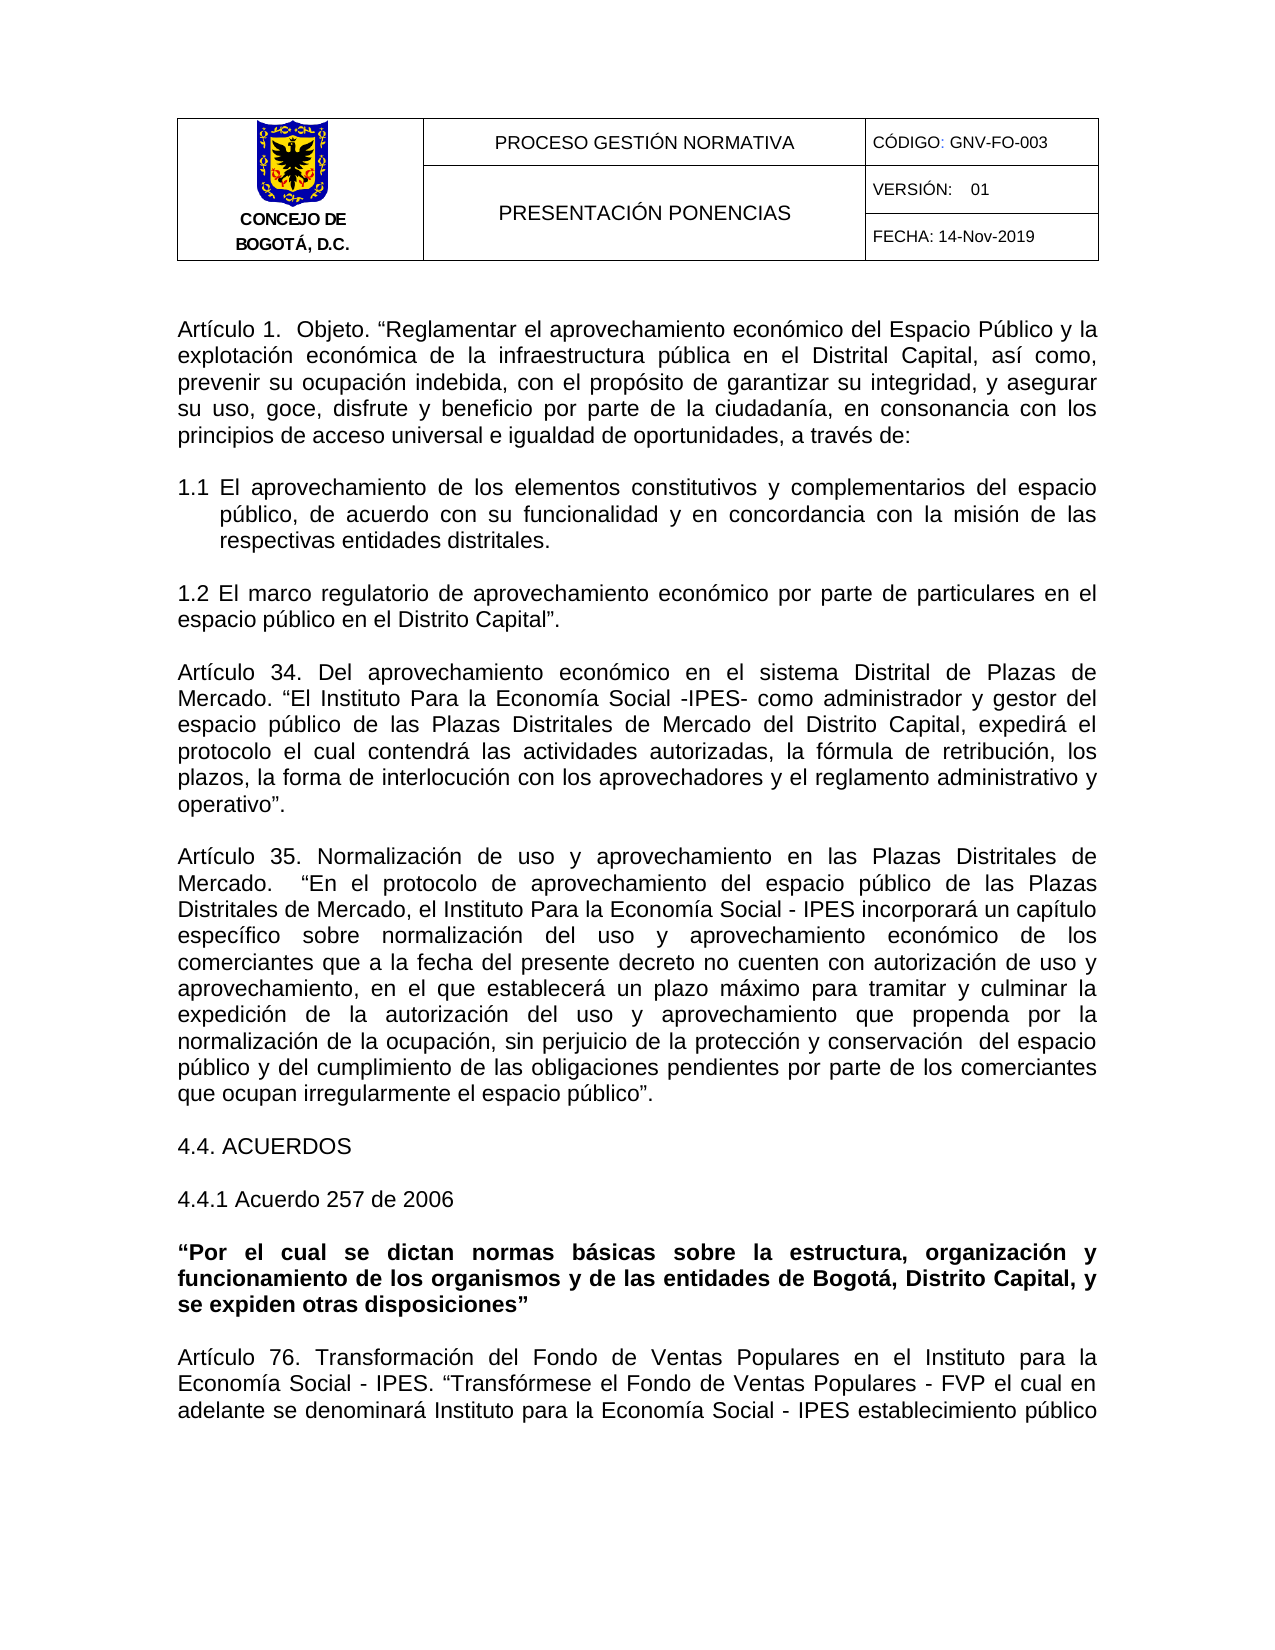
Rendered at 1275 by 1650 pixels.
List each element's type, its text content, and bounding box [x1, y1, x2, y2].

text “Por el cual se dictan normas básicas sobre la estructura, organización y funcionamiento de los organismos y de las entidades de Bogotá, Distrito Capital, y se expiden otras disposiciones” [177, 1238, 1098, 1318]
text Artículo 34. Del aprovechamiento económico en el sistema Distrital de Plazas de Mercado. “El Instituto Para la Economía Social -IPES- como administrador y gestor del espacio público de las Plazas Distritales de Mercado del Distrito Capital, expedirá el protocolo el cual contendrá las actividades autorizadas, la fórmula de retribución, los plazos, la forma de interlocución con los aprovechadores y el reglamento administrativo y operativo”. [177, 659, 1098, 817]
list El aprovechamiento de los elementos constitutivos y complementarios del espacio público, de acuerdo con su funcionalidad y en concordancia con la misión de las respectivas entidades distritales. [177, 474, 1098, 553]
text 1.2 El marco regulatorio de aprovechamiento económico por parte de particulares en el espacio público en el Distrito Capital”. [177, 580, 1098, 632]
text Artículo 1. Objeto. “Reglamentar el aprovechamiento económico del Espacio Público y la explotación económica de la infraestructura pública en el Distrital Capital, así como, prevenir su ocupación indebida, con el propósito de garantizar su integridad, y asegurar su uso, goce, disfrute y beneficio por parte de la ciudadanía, en consonancia con los principios de acceso universal e igualdad de oportunidades, a través de: [177, 316, 1098, 448]
text 4.4. ACUERDOS [177, 1133, 1098, 1159]
text 4.4.1 Acuerdo 257 de 2006 [177, 1186, 1098, 1212]
text Artículo 35. Normalización de uso y aprovechamiento en las Plazas Distritales de Mercado. “En el protocolo de aprovechamiento del espacio público de las Plazas Distritales de Mercado, el Instituto Para la Economía Social - IPES incorporará un capítulo específico sobre normalización del uso y aprovechamiento económico de los comerciantes que a la fecha del presente decreto no cuenten con autorización de uso y aprovechamiento, en el que establecerá un plazo máximo para tramitar y culminar la expedición de la autorización del uso y aprovechamiento que propenda por la normalización de la ocupación, sin perjuicio de la protección y conservación del espacio público y del cumplimiento de las obligaciones pendientes por parte de los comerciantes que ocupan irregularmente el espacio público”. [177, 843, 1098, 1107]
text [177, 1344, 1098, 1423]
